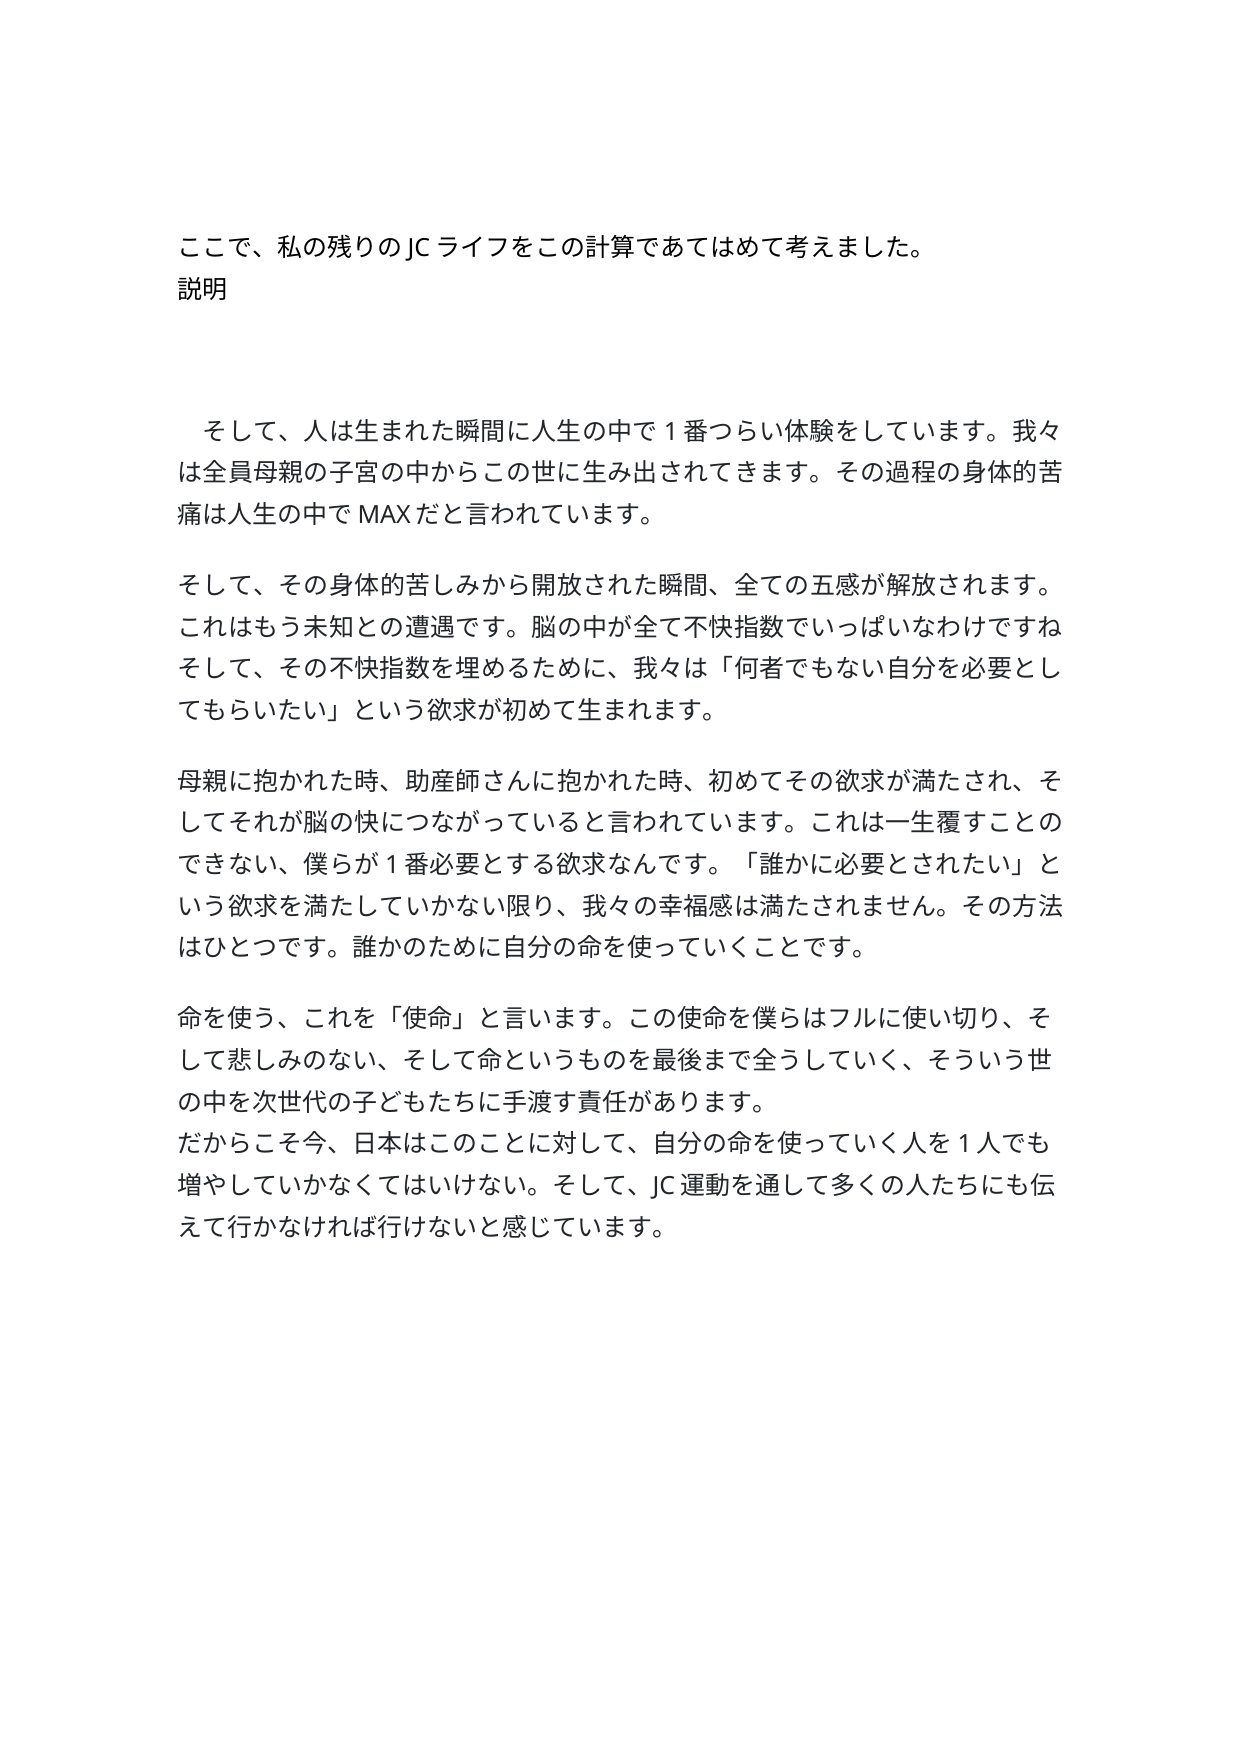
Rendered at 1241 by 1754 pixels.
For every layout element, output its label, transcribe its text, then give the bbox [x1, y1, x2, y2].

text そして、人は生まれた瞬間に人生の中で1番つらい体験をしています。我々は全員母親の子宮の中からこの世に生み出されてきます。その過程の身体的苦痛は人生の中でMAXだと言われています。 [177, 408, 1063, 533]
text ここで、私の残りのJCライフをこの計算であてはめて考えました。 [177, 225, 1063, 267]
text そして、その身体的苦しみから開放された瞬間、全ての五感が解放されます。これはもう未知との遭遇です。脳の中が全て不快指数でいっぱいなわけですね。そして、その不快指数を埋めるために、我々は「何者でもない自分を必要としてもらいたい」という欲求が初めて生まれます。 [177, 563, 1063, 729]
text 説明 [177, 267, 1063, 308]
text 命を使う、これを「使命」と言います。この使命を僕らはフルに使い切り、そして悲しみのない、そして命というものを最後まで全うしていく、そういう世の中を次世代の子どもたちに手渡す責任があります。 [177, 996, 1063, 1121]
text だからこそ今、日本はこのことに対して、自分の命を使っていく人を1人でも増やしていかなくてはいけない。そして、JC運動を通して多くの人たちにも伝えて行かなければ行けないと感じています。 [177, 1121, 1063, 1246]
text 母親に抱かれた時、助産師さんに抱かれた時、初めてその欲求が満たされ、そしてそれが脳の快につながっていると言われています。これは一生覆すことのできない、僕らが1番必要とする欲求なんです。「誰かに必要とされたい」という欲求を満たしていかない限り、我々の幸福感は満たされません。その方法はひとつです。誰かのために自分の命を使っていくことです。 [177, 758, 1063, 967]
